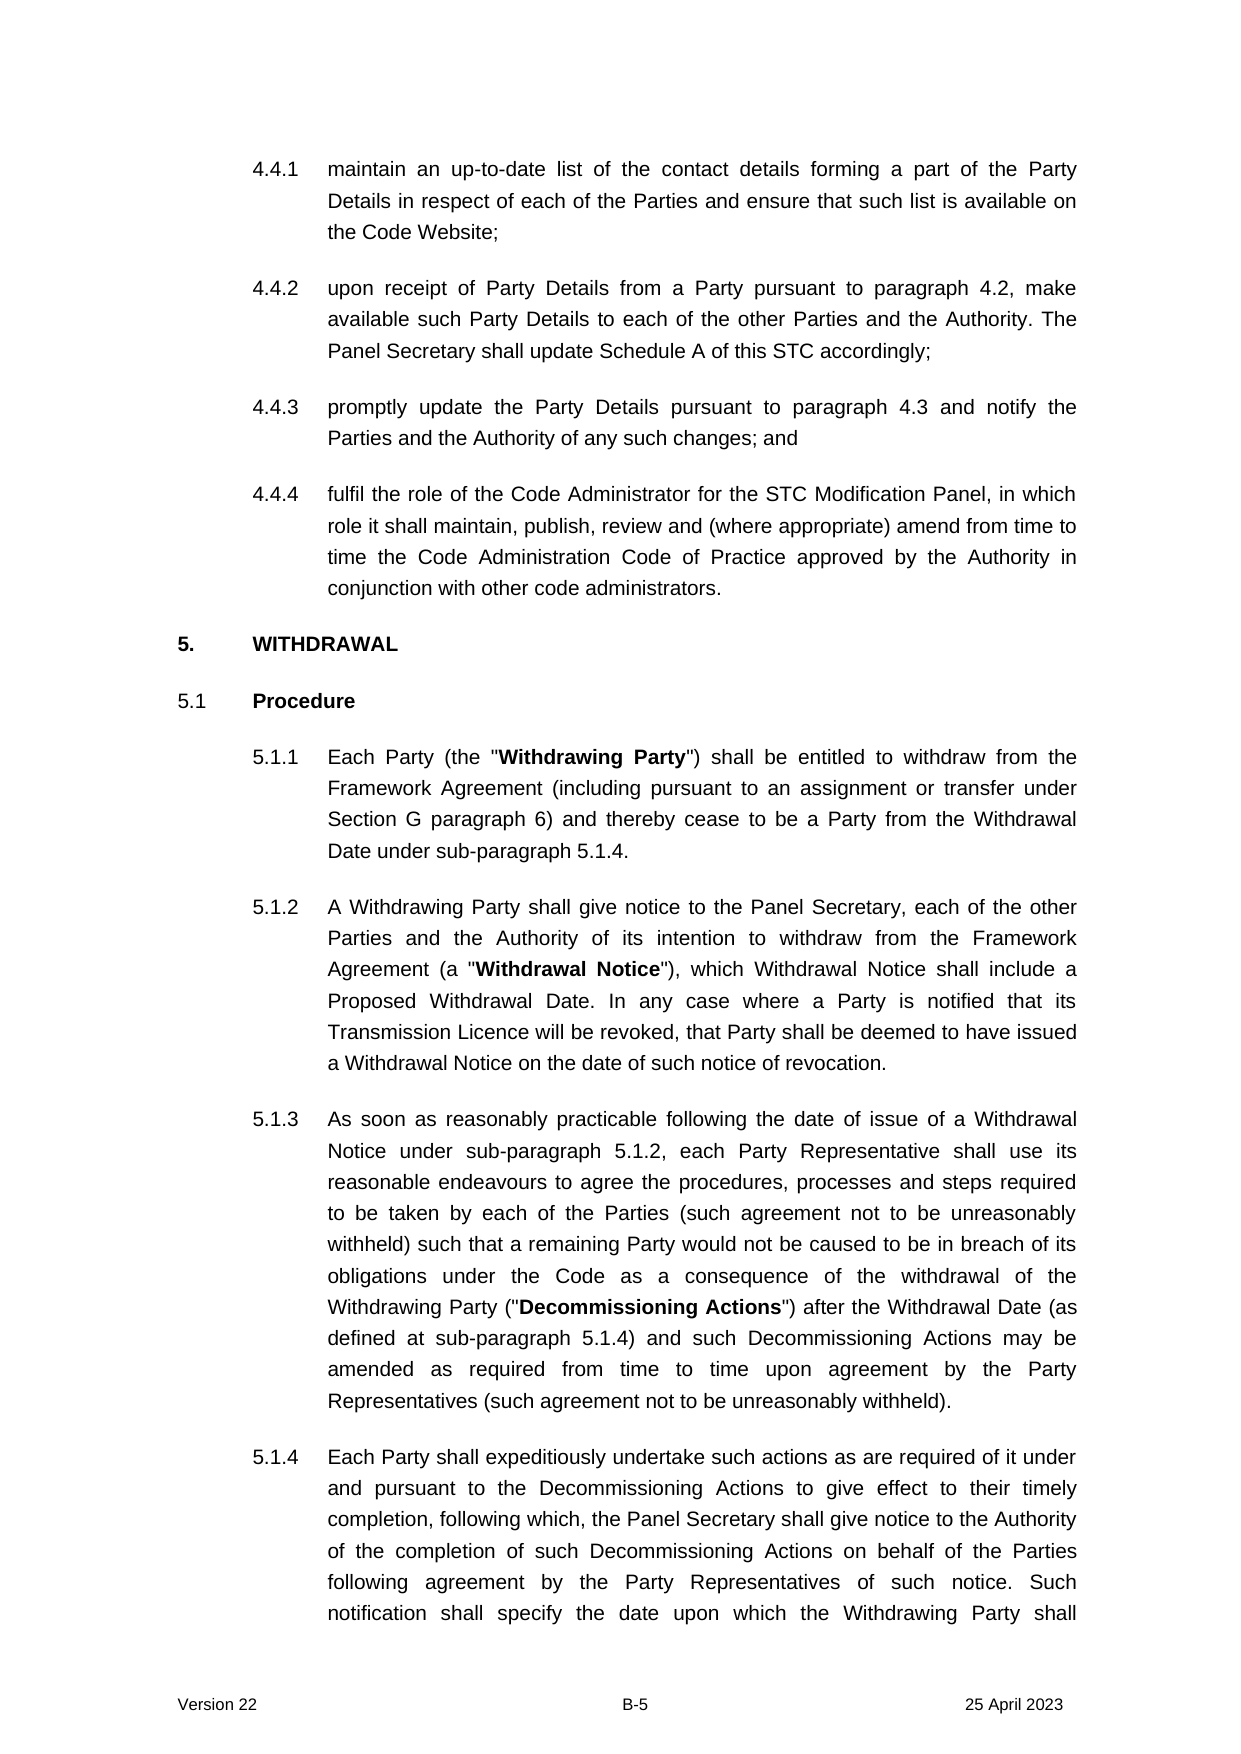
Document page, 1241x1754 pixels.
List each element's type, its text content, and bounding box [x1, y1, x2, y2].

text 5.1.1 Each Party (the "Withdrawing Party") shall be entitled to withdraw from the Framework Agreement (including pursuant to an assignment or transfer under Section G paragraph 6) and thereby cease to be a Party from the Withdrawal Date under sub-paragraph 5.1.4. [252, 737, 1078, 862]
text 5.1.2 A Withdrawing Party shall give notice to the Panel Secretary, each of the other Parties and the Authority of its intention to withdraw from the Framework Agreement (a "Withdrawal Notice"), which Withdrawal Notice shall include a Proposed Withdrawal Date. In any case where a Party is notified that its Transmission Licence will be revoked, that Party shall be deemed to have issued a Withdrawal Notice on the date of such notice of revocation. [252, 887, 1078, 1075]
text 4.4.4 fulfil the role of the Code Administrator for the STC Modification Panel, in which role it shall maintain, publish, review and (where appropriate) amend from time to time the Code Administration Code of Practice approved by the Authority in conjunction with other code administrators. [252, 475, 1078, 600]
text 4.4.3 promptly update the Party Details pursuant to paragraph 4.3 and notify the Parties and the Authority of any such changes; and [252, 387, 1078, 450]
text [252, 1437, 1078, 1625]
text 5.1.3 As soon as reasonably practicable following the date of issue of a Withdrawal Notice under sub-paragraph 5.1.2, each Party Representative shall use its reasonable endeavours to agree the procedures, processes and steps required to be taken by each of the Parties (such agreement not to be unreasonably withheld) such that a remaining Party would not be caused to be in breach of its obligations under the Code as a consequence of the withdrawal of the Withdrawing Party ("Decommissioning Actions") after the Withdrawal Date (as defined at sub-paragraph 5.1.4) and such Decommissioning Actions may be amended as required from time to time upon agreement by the Party Representatives (such agreement not to be unreasonably withheld). [252, 1100, 1078, 1412]
text 5. WITHDRAWAL [177, 625, 1078, 656]
text 4.4.1 maintain an up-to-date list of the contact details forming a part of the Party Details in respect of each of the Parties and ensure that such list is available on the Code Website; [252, 150, 1078, 244]
text 4.4.2 upon receipt of Party Details from a Party pursuant to paragraph 4.2, make available such Party Details to each of the other Parties and the Authority. The Panel Secretary shall update Schedule A of this STC accordingly; [252, 269, 1078, 362]
text 5.1 Procedure [177, 681, 1078, 712]
